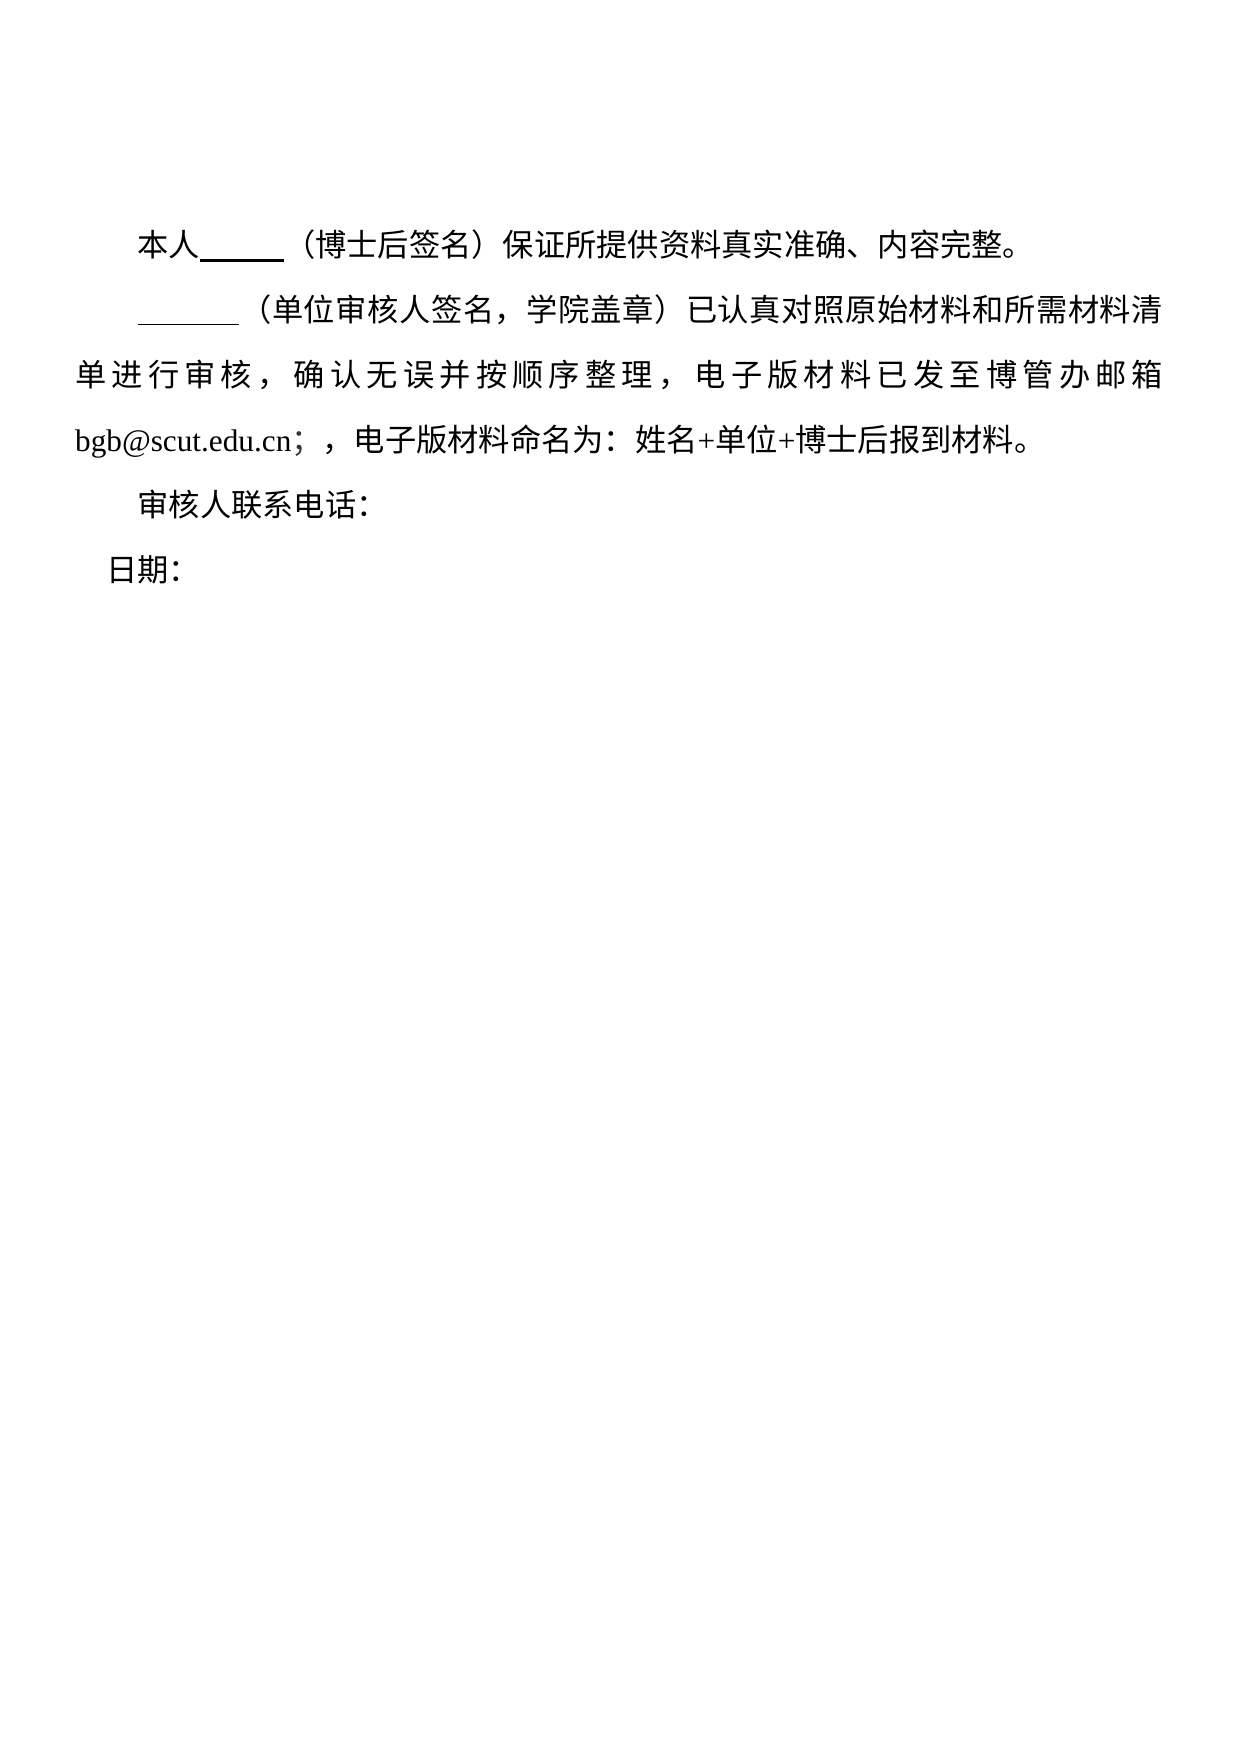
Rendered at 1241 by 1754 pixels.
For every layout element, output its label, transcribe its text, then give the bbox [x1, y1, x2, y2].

text （单位审核人签名，学院盖章）已认真对照原始材料和所需材料清单进行审核，确认无误并按顺序整理，电子版材料已发至博管办邮箱bgb@scut.edu.cn；，电子版材料命名为：姓名+单位+博士后报到材料。 [75, 276, 1165, 471]
text 本人 （博士后签名）保证所提供资料真实准确、内容完整。 [75, 211, 1165, 276]
text 审核人联系电话： [75, 471, 1165, 536]
text 日期： [75, 536, 1040, 601]
